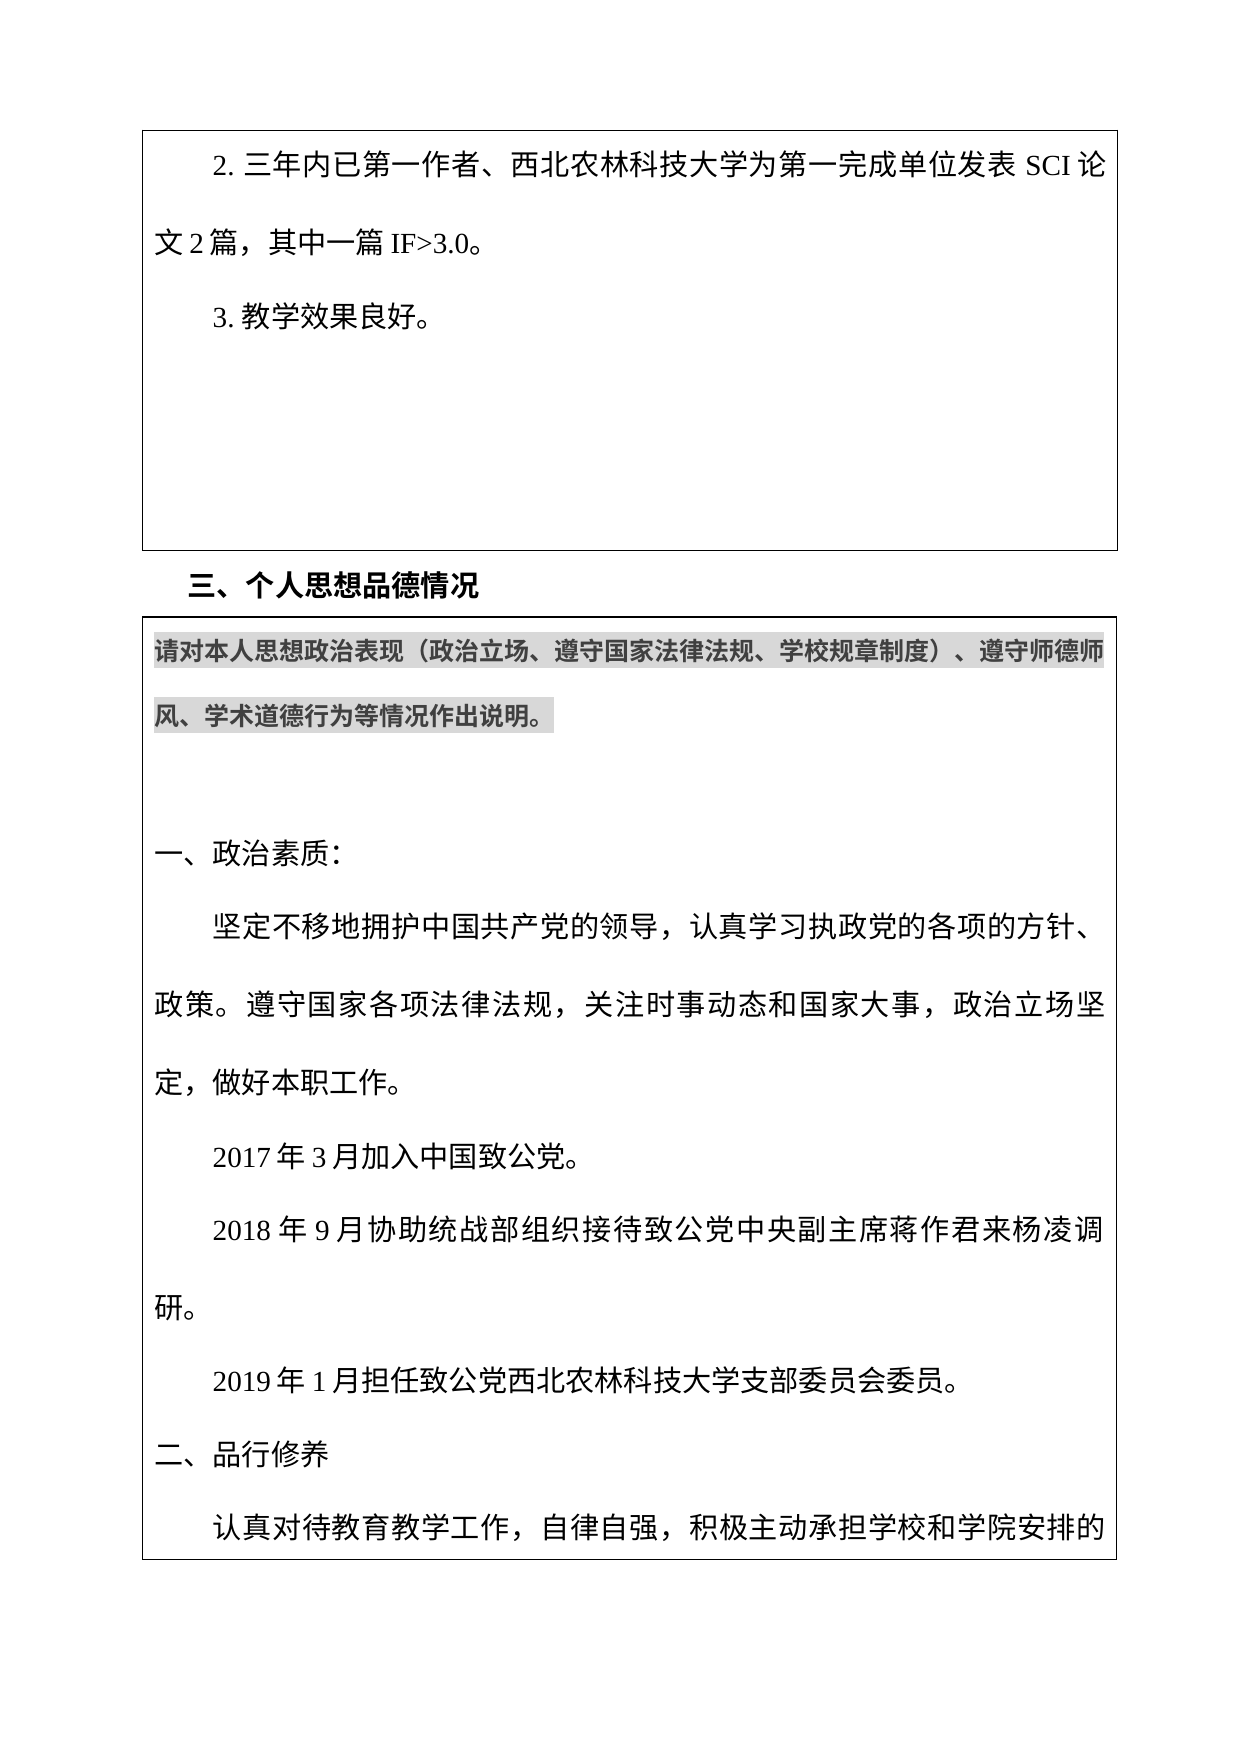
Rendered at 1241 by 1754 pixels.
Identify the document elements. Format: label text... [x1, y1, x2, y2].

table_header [143, 131, 1117, 550]
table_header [143, 618, 1116, 1558]
text 三、个人思想品德情况 [187, 551, 1053, 616]
